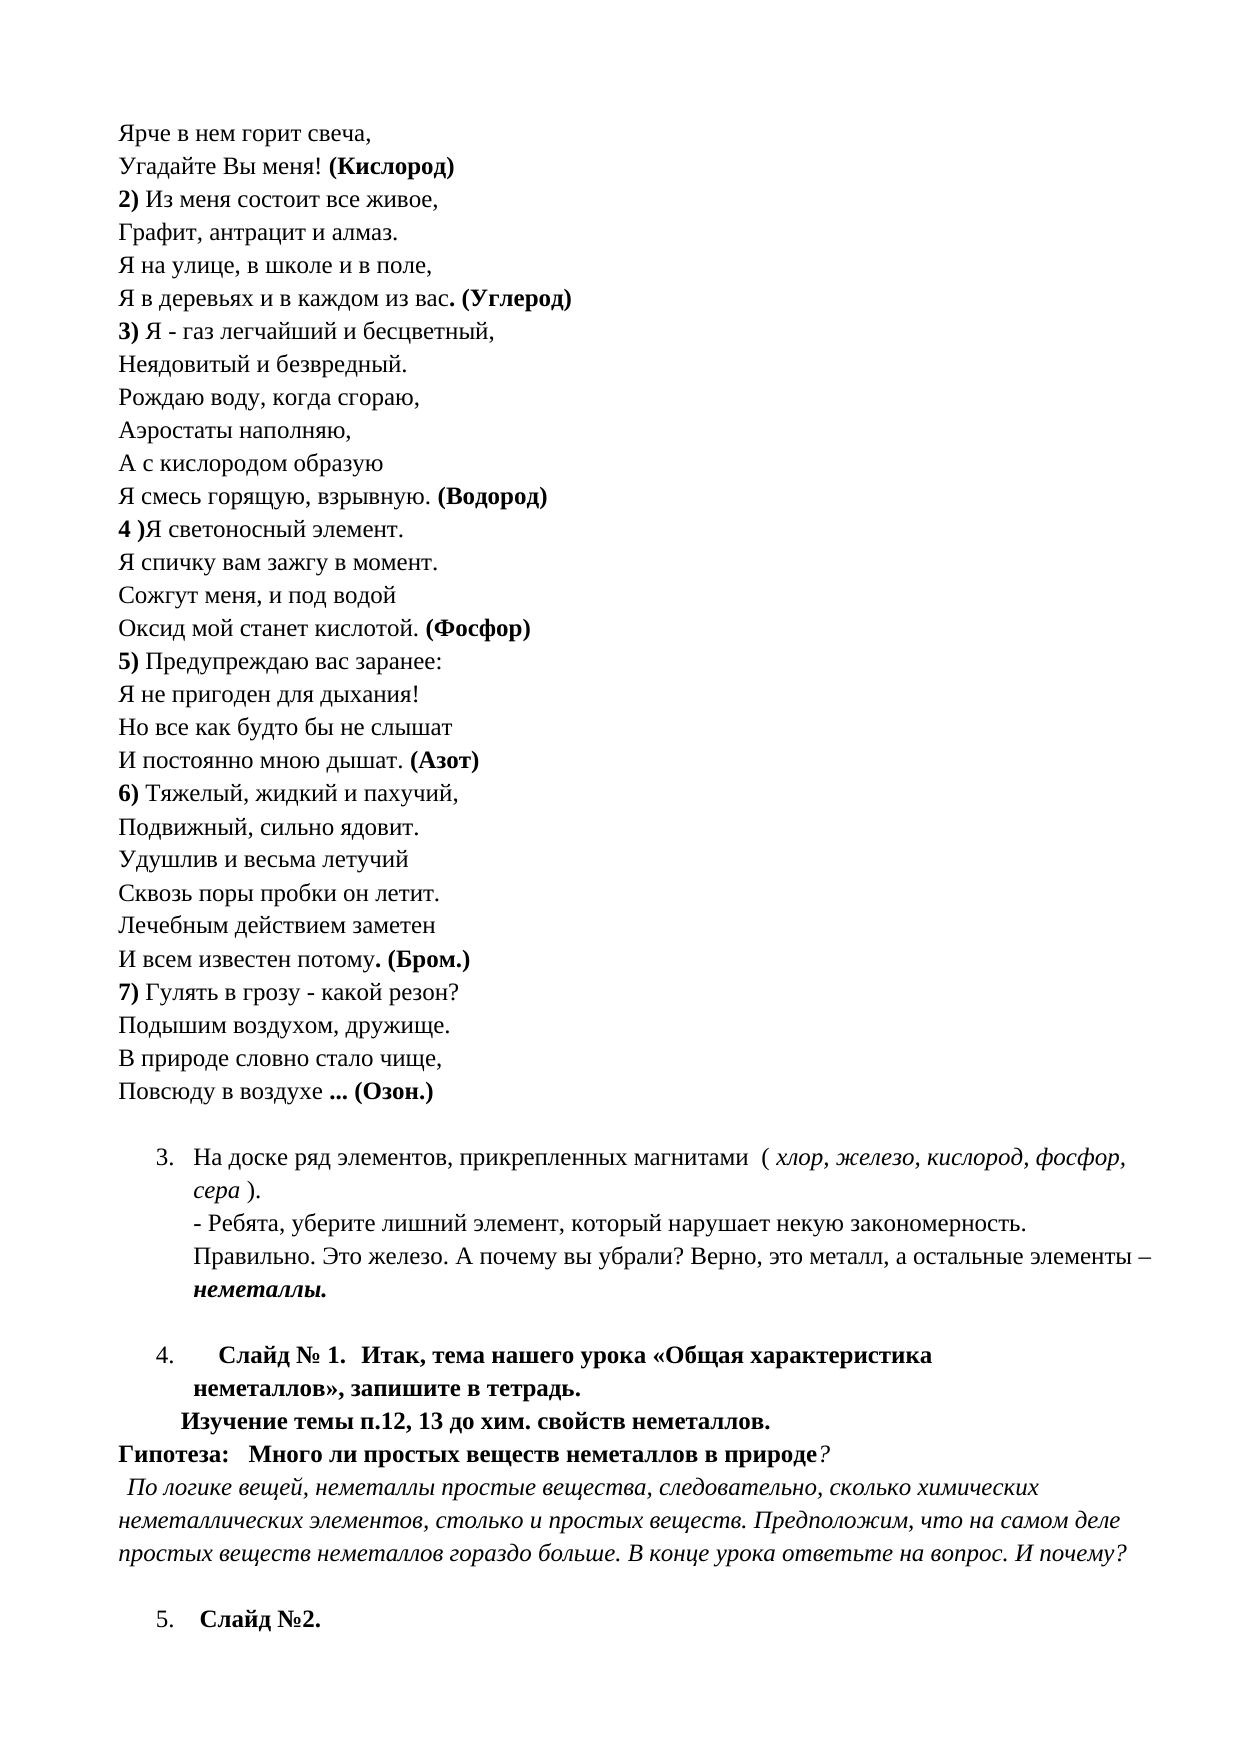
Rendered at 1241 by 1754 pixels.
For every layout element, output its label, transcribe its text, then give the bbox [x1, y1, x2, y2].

text Аэростаты наполняю, [118, 415, 1152, 444]
text И всем известен потому. (Бром.) [118, 944, 1152, 972]
text Гипотеза: Много ли простых веществ неметаллов в природе? [118, 1439, 1152, 1468]
text И постоянно мною дышат. (Азот) [118, 746, 1152, 774]
list Слайд № 1. Итак, тема нашего урока «Общая характеристика неметаллов», запишите в тетрадь. [156, 1340, 1152, 1402]
text Сожгут меня, и под водой [118, 580, 1152, 609]
text 5) Предупреждаю вас заранее: [118, 646, 1152, 675]
text Графит, антрацит и алмаз. [118, 217, 1152, 246]
text 6) Тяжелый, жидкий и пахучий, [118, 778, 1152, 807]
text Ярче в нем горит свеча, [118, 118, 1152, 147]
text Подвижный, сильно ядовит. [118, 812, 1152, 840]
text Я в деревьях и в каждом из вас. (Углерод) [118, 283, 1152, 312]
text Я смесь горящую, взрывную. (Водород) [118, 481, 1152, 510]
text Рождаю воду, когда сгораю, [118, 382, 1152, 411]
text Я спичку вам зажгу в момент. [118, 547, 1152, 576]
text Подышим воздухом, дружище. [118, 1010, 1152, 1038]
text 2) Из меня состоит все живое, [118, 184, 1152, 213]
text 7) Гулять в грозу - какой резон? [118, 977, 1152, 1005]
text Угадайте Вы меня! (Кислород) [118, 151, 1152, 180]
text 4 )Я светоносный элемент. [118, 514, 1152, 543]
text Повсюду в воздухе ... (Озон.) [118, 1076, 1152, 1104]
text По логике вещей, неметаллы простые вещества, следовательно, сколько химических неметаллических элементов, столько и простых веществ. Предположим, что на самом деле простых веществ неметаллов гораздо больше. В конце урока ответьте на вопрос. И почему? [118, 1472, 1152, 1567]
text В природе словно стало чище, [118, 1043, 1152, 1071]
text Я не пригоден для дыхания! [118, 679, 1152, 708]
list - Ребята, уберите лишний элемент, который нарушает некую закономерность. Правильно. Это железо. А почему вы убрали? Верно, это металл, а остальные элементы – неметаллы. [193, 1208, 1152, 1303]
text Оксид мой станет кислотой. (Фосфор) [118, 613, 1152, 642]
text Удушлив и весьма летучий [118, 844, 1152, 873]
list Слайд №2. [156, 1604, 1152, 1633]
text Неядовитый и безвредный. [118, 349, 1152, 378]
list На доске ряд элементов, прикрепленных магнитами ( хлор, железо, кислород, фосфор, сера ). [156, 1142, 1152, 1203]
text Но все как будто бы не слышат [118, 712, 1152, 741]
text Изучение темы п.12, 13 до хим. свойств неметаллов. [118, 1406, 1152, 1435]
text А с кислородом образую [118, 448, 1152, 477]
text Я на улице, в школе и в поле, [118, 250, 1152, 279]
text 3) Я - газ легчайший и бесцветный, [118, 316, 1152, 345]
text Лечебным действием заметен [118, 911, 1152, 939]
text Сквозь поры пробки он летит. [118, 878, 1152, 906]
